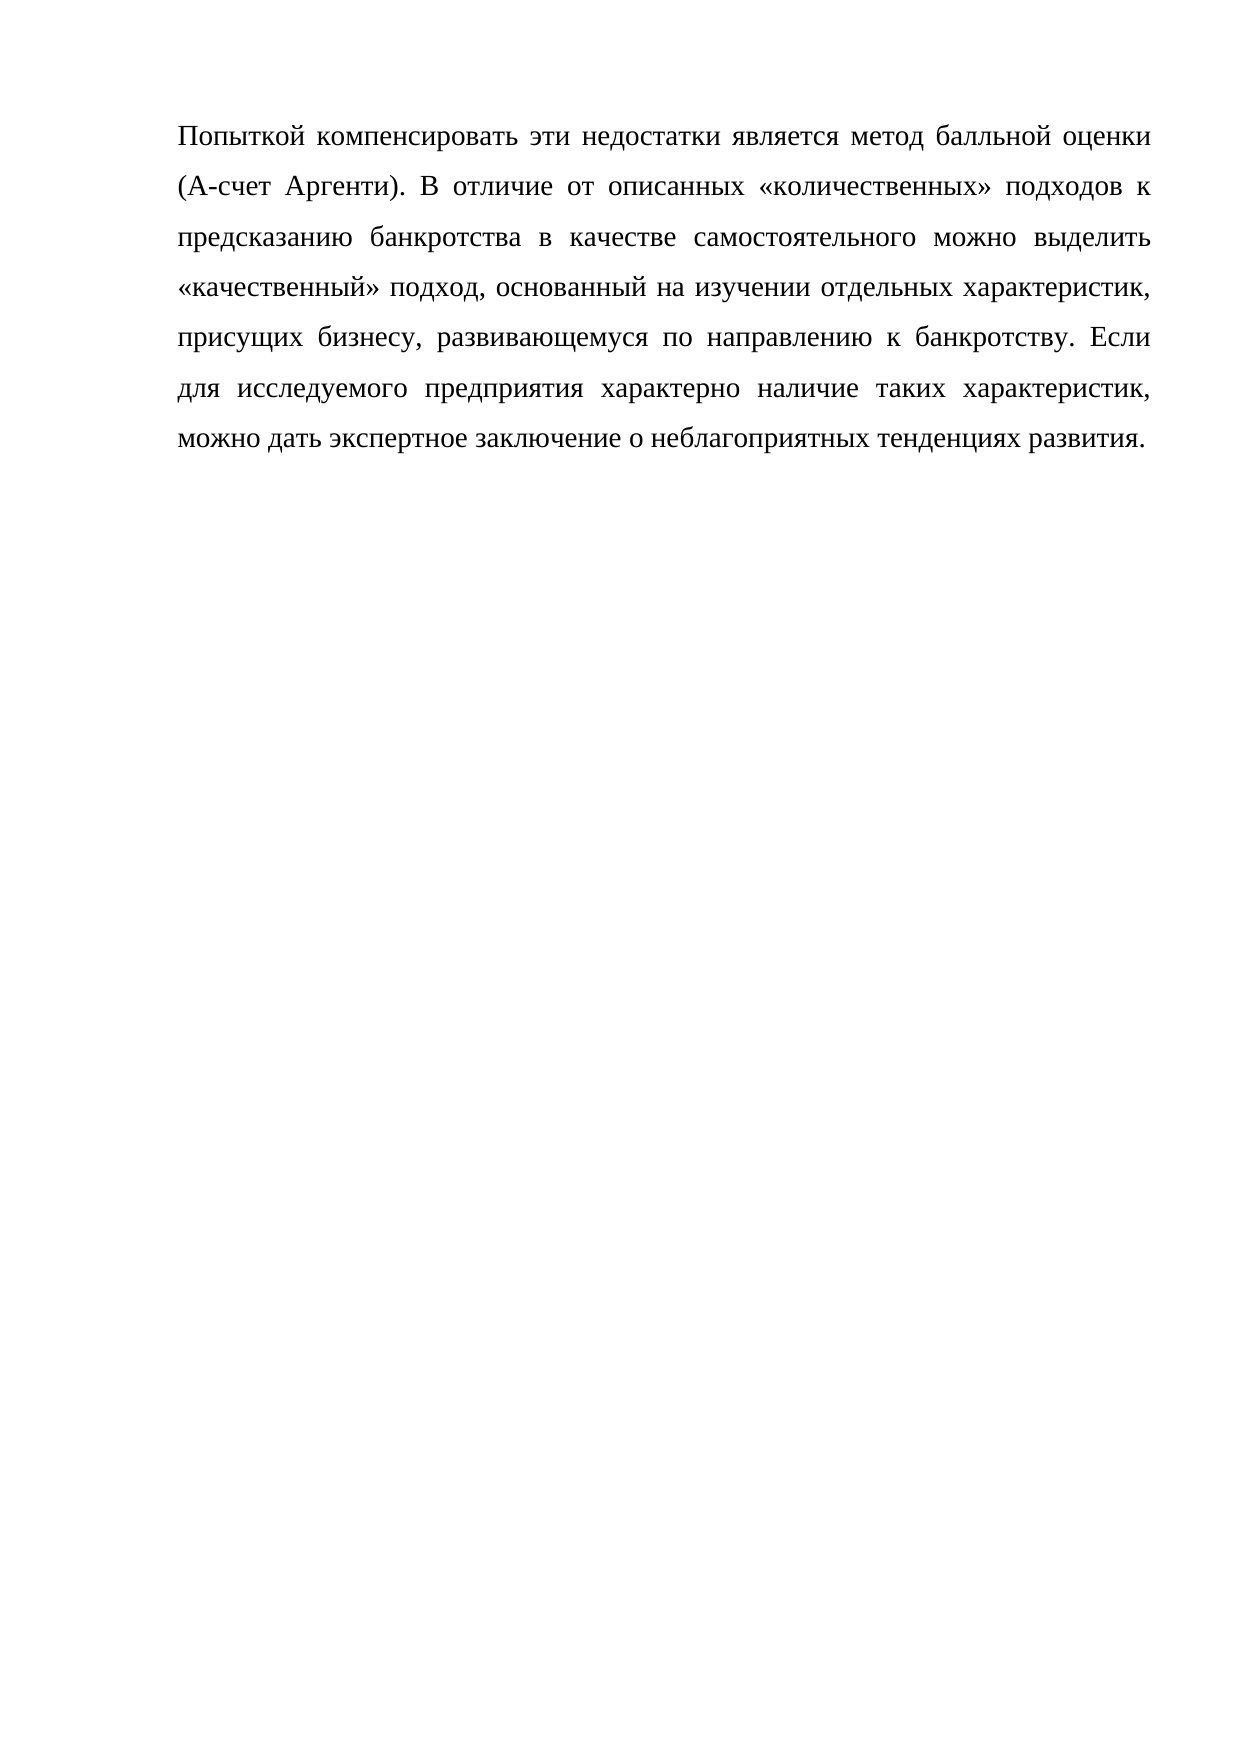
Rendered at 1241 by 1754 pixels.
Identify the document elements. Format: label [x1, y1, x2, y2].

text [177, 118, 1152, 453]
